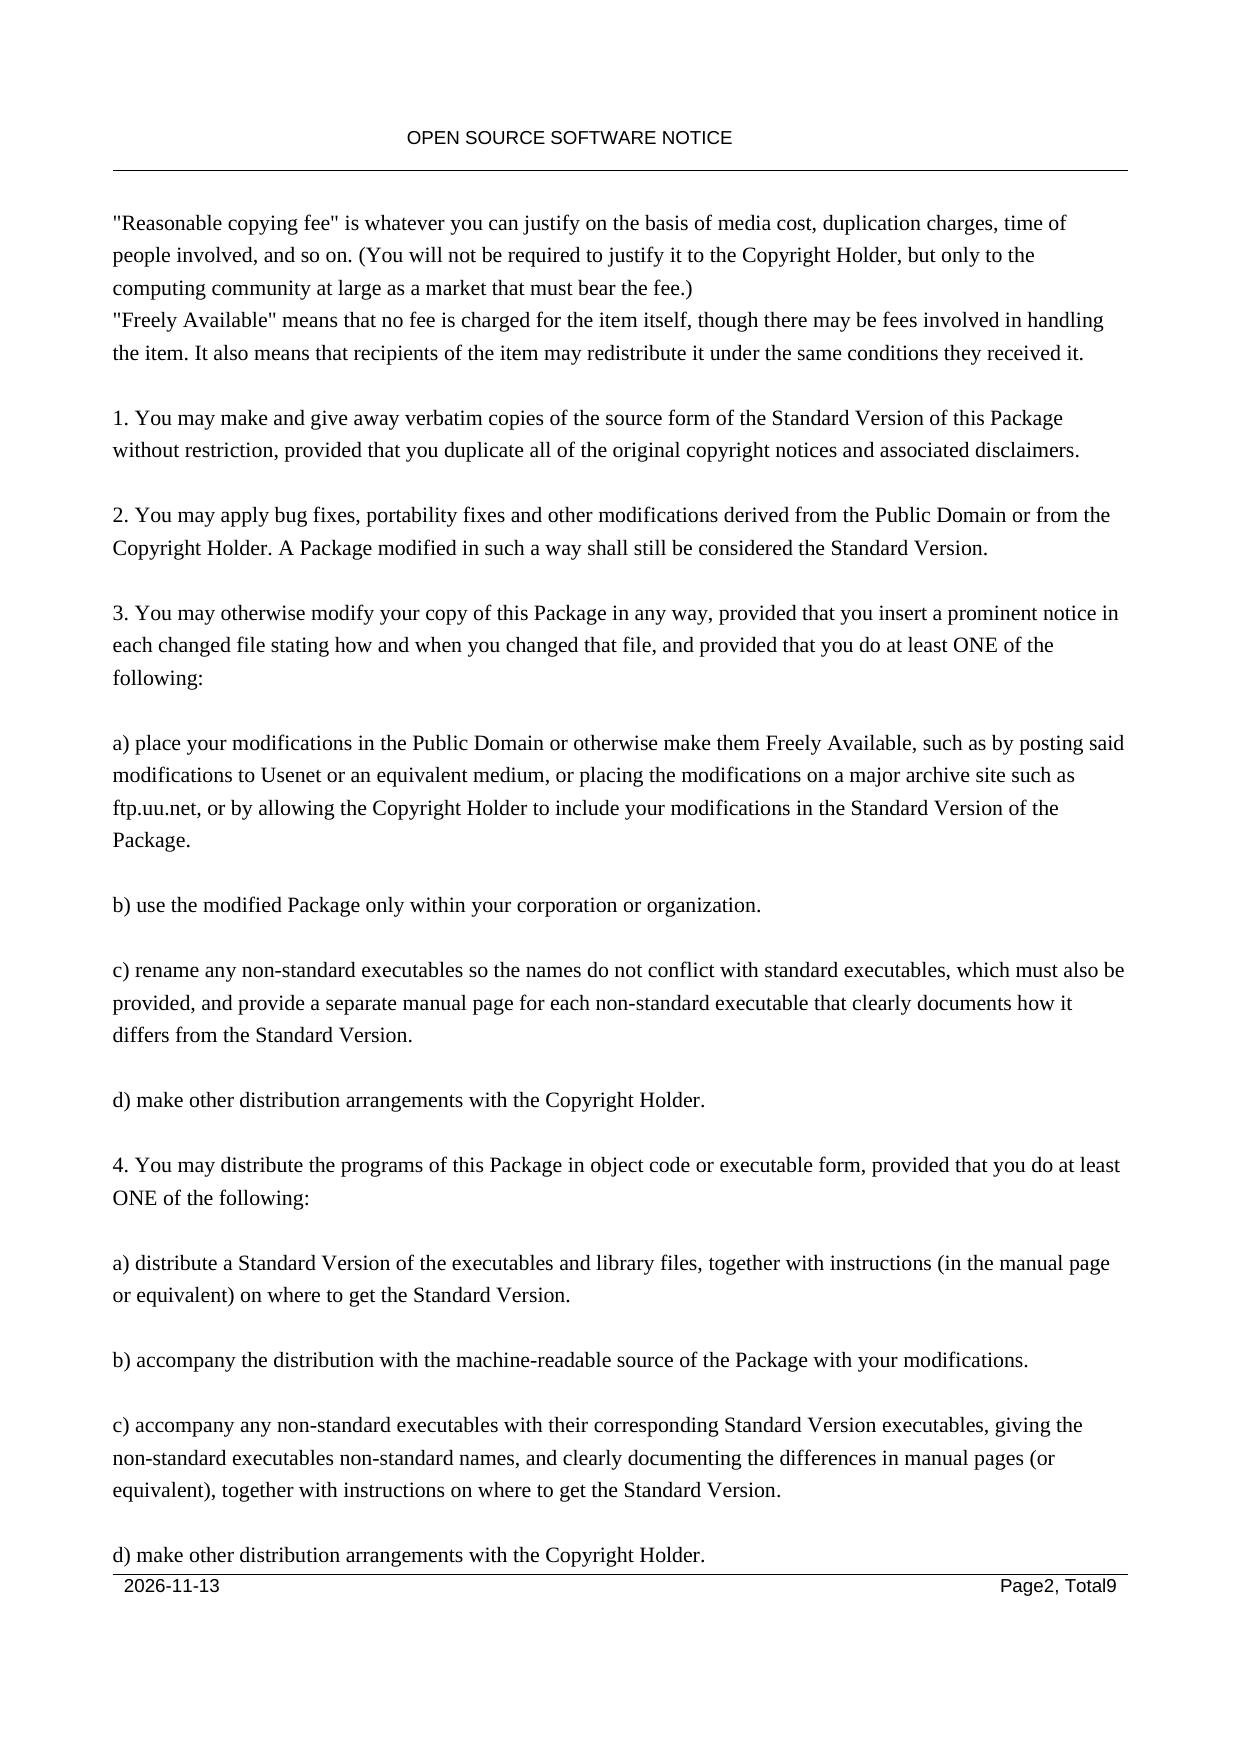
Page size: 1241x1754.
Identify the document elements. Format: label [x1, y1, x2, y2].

text [112, 206, 1128, 1571]
